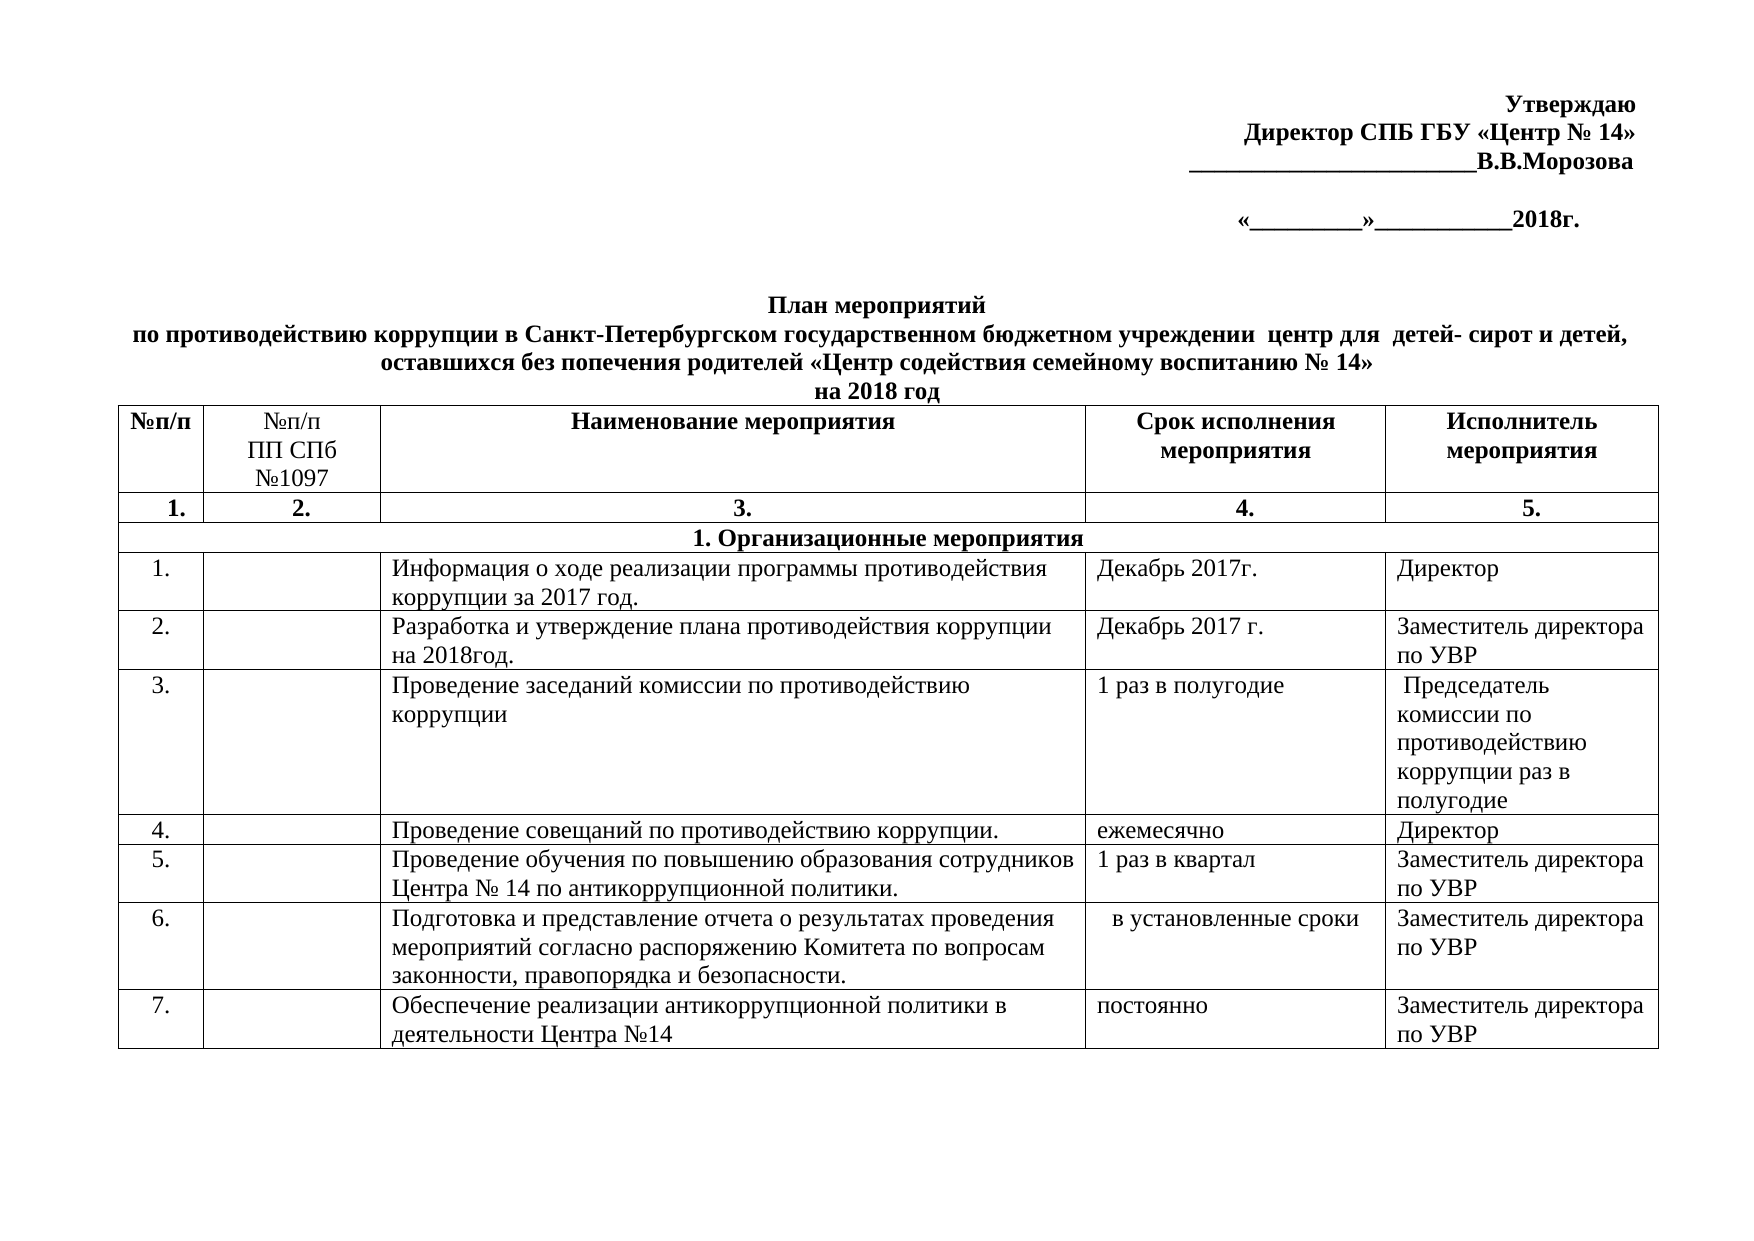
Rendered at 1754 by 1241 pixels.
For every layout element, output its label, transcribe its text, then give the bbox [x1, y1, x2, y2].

table_cell [204, 493, 380, 522]
text _______________________В.В.Морозова [118, 146, 1636, 175]
text Утверждаю [118, 89, 1636, 117]
text «_________»___________2018г. [118, 204, 1636, 232]
table_cell Декабрь 2017г. [1086, 553, 1385, 610]
table_header №п/п ПП СПб №1097 [204, 406, 380, 492]
table_cell Проведение обучения по повышению образования сотрудников Центра № 14 по антикоррупционной политики. [381, 845, 1085, 902]
table_header Исполнитель мероприятия [1386, 406, 1658, 492]
table_cell Проведение заседаний комиссии по противодействию коррупции [381, 670, 1085, 814]
table_cell Директор [1386, 815, 1658, 843]
table_cell [204, 611, 380, 669]
table_cell Заместитель директора по УВР [1386, 611, 1658, 669]
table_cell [1386, 990, 1658, 1048]
table_cell Заместитель директора по УВР [1386, 845, 1658, 902]
table_cell [1086, 493, 1385, 522]
table_cell Проведение совещаний по противодействию коррупции. [381, 815, 1085, 843]
table_cell Директор [1386, 553, 1658, 610]
table_cell постоянно [1086, 990, 1385, 1048]
table_cell 2. [119, 611, 203, 669]
table_cell 6. [119, 903, 203, 989]
table_cell 1 раз в полугодие [1086, 670, 1385, 814]
table_cell в установленные сроки [1086, 903, 1385, 989]
table_cell Председатель комиссии по противодействию коррупции раз в полугодие [1386, 670, 1658, 814]
table_cell [204, 845, 380, 902]
table_cell [204, 553, 380, 610]
table_cell Декабрь 2017 г. [1086, 611, 1385, 669]
table_cell [204, 903, 380, 989]
table_cell 1 раз в квартал [1086, 845, 1385, 902]
table_cell [119, 493, 203, 522]
table_cell Заместитель директора по УВР [1386, 903, 1658, 989]
table_cell 1. [119, 553, 203, 610]
table_cell Информация о ходе реализации программы противодействия коррупции за 2017 год. [381, 553, 1085, 610]
text План мероприятий [118, 290, 1636, 319]
table_header Срок исполнения мероприятия [1086, 406, 1385, 492]
table_cell [204, 815, 380, 843]
table_cell 3. [119, 670, 203, 814]
table_cell 7. [119, 990, 203, 1048]
table_cell ежемесячно [1086, 815, 1385, 843]
table_cell 1. Организационные мероприятия [119, 523, 1658, 552]
table_cell [204, 670, 380, 814]
text Директор СПБ ГБУ «Центр № 14» [118, 117, 1636, 146]
table_cell Подготовка и представление отчета о результатах проведения мероприятий согласно распоряжению Комитета по вопросам законности, правопорядка и безопасности. [381, 903, 1085, 989]
table_cell [204, 990, 380, 1048]
table_cell [381, 493, 1085, 522]
table_header №п/п [119, 406, 203, 492]
text по противодействию коррупции в Санкт-Петербургском государственном бюджетном учреждении центр для детей- сирот и детей, оставшихся без попечения родителей «Центр содействия семейному воспитанию № 14» [118, 319, 1636, 376]
table_cell 5. [119, 845, 203, 902]
table_header Наименование мероприятия [381, 406, 1085, 492]
table_cell [1386, 493, 1658, 522]
table_cell Разработка и утверждение плана противодействия коррупции на 2018год. [381, 611, 1085, 669]
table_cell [381, 990, 1085, 1048]
table_cell 4. [119, 815, 203, 843]
text на 2018 год [118, 376, 1636, 405]
